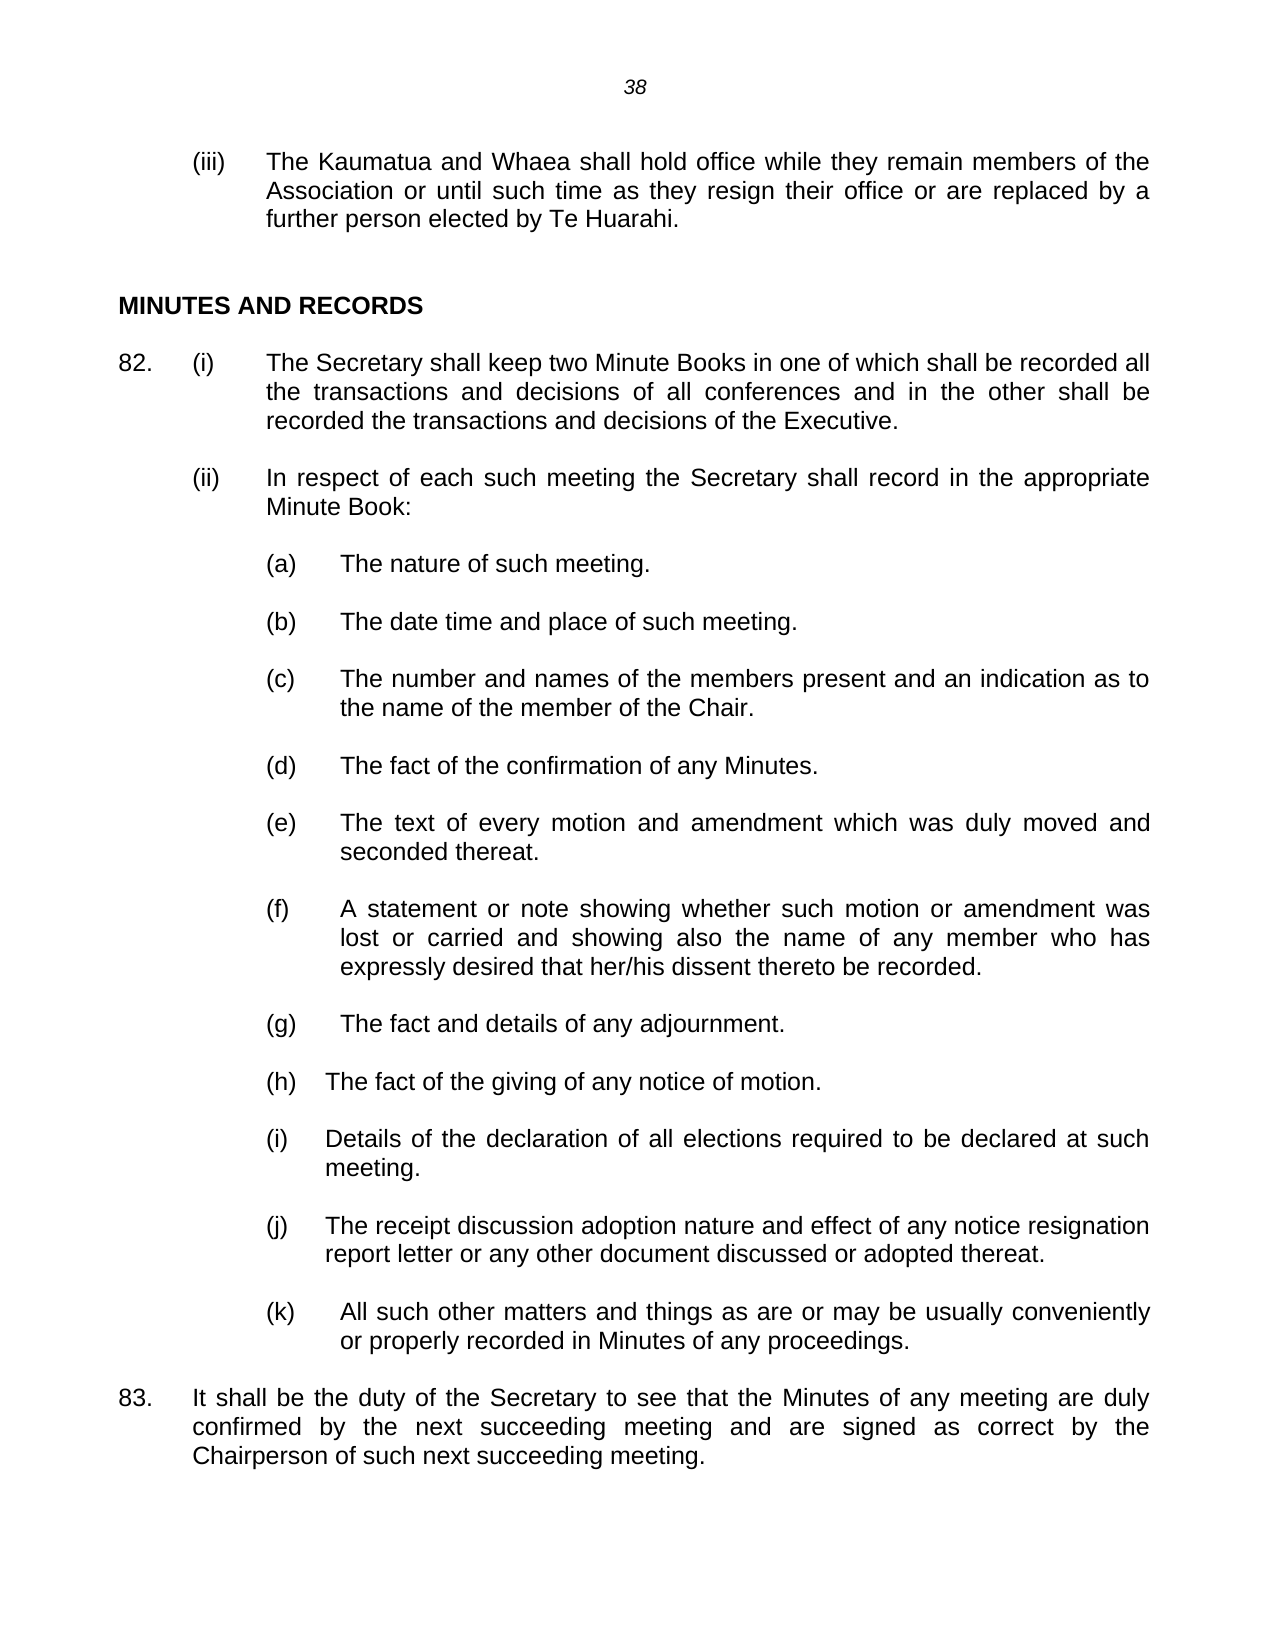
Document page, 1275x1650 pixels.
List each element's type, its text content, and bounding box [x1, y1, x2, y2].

text (h) The fact of the giving of any notice of motion. [103, 1067, 1152, 1096]
text (e) The text of every motion and amendment which was duly moved and seconded thereat. [118, 808, 1152, 866]
text (g) The fact and details of any adjournment. [118, 1009, 1152, 1038]
text (i) Details of the declaration of all elections required to be declared at such meeting. [103, 1124, 1152, 1182]
subtitle MINUTES AND RECORDS [118, 291, 1152, 319]
text (j) The receipt discussion adoption nature and effect of any notice resignation report letter or any other document discussed or adopted thereat. [103, 1211, 1152, 1268]
text (k) All such other matters and things as are or may be usually conveniently or properly recorded in Minutes of any proceedings. [118, 1297, 1152, 1354]
text (f) A statement or note showing whether such motion or amendment was lost or carried and showing also the name of any member who has expressly desired that her/his dissent thereto be recorded. [118, 894, 1152, 981]
text (a) The nature of such meeting. [118, 549, 1152, 578]
text 82. (i) The Secretary shall keep two Minute Books in one of which shall be recorded all the transactions and decisions of all conferences and in the other shall be recorded the transactions and decisions of the Executive. [118, 348, 1152, 434]
text (iii) The Kaumatua and Whaea shall hold office while they remain members of the Association or until such time as they resign their office or are replaced by a further person elected by Te Huarahi. [118, 147, 1152, 233]
text 83. It shall be the duty of the Secretary to see that the Minutes of any meeting are duly confirmed by the next succeeding meeting and are signed as correct by the Chairperson of such next succeeding meeting. [118, 1383, 1152, 1469]
text (c) The number and names of the members present and an indication as to the name of the member of the Chair. [118, 664, 1152, 722]
text (b) The date time and place of such meeting. [118, 607, 1152, 636]
text (d) The fact of the confirmation of any Minutes. [118, 751, 1152, 779]
text (ii) In respect of each such meeting the Secretary shall record in the appropriate Minute Book: [118, 463, 1152, 521]
